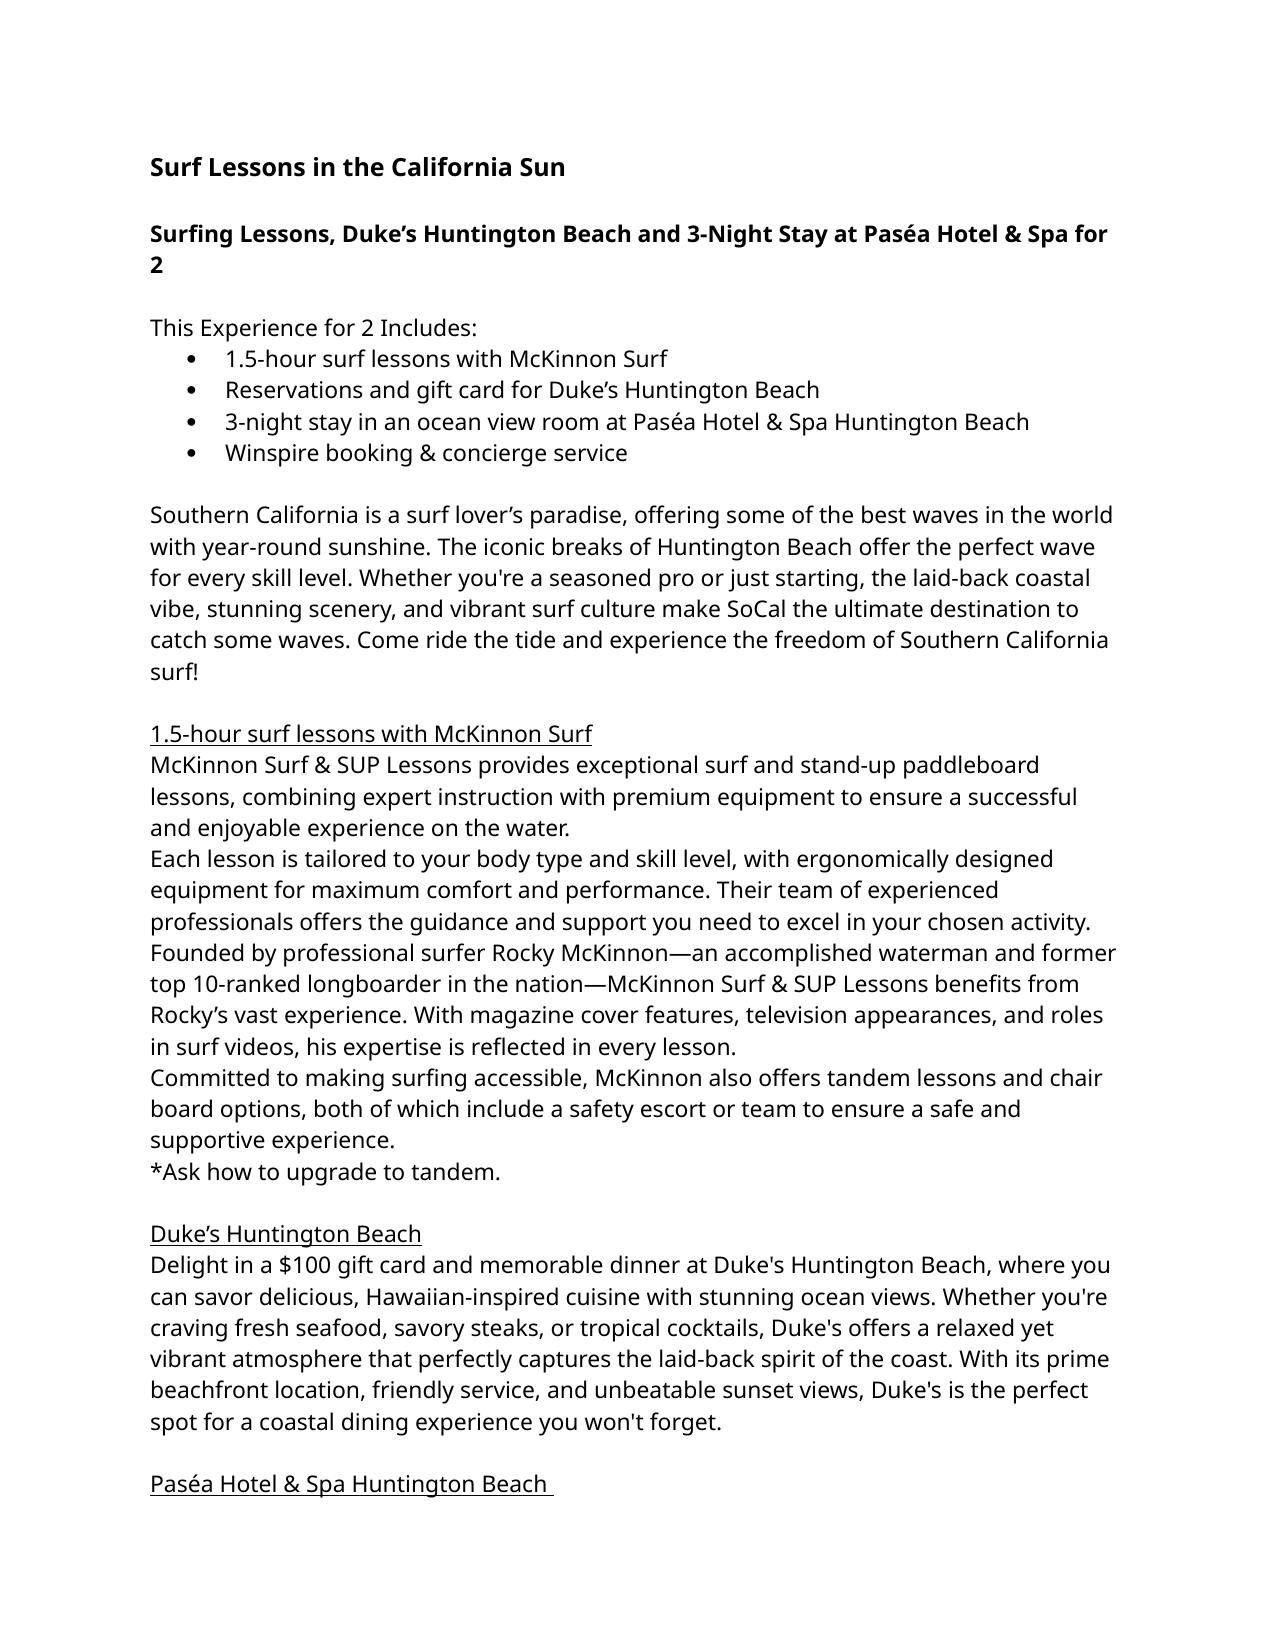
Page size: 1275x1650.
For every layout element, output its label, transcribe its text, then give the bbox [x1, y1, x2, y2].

text Founded by professional surfer Rocky McKinnon—an accomplished waterman and former top 10-ranked longboarder in the nation—McKinnon Surf & SUP Lessons benefits from Rocky’s vast experience. With magazine cover features, television appearances, and roles in surf videos, his expertise is reflected in every lesson. [150, 937, 1125, 1062]
text Southern California is a surf lover’s paradise, offering some of the best waves in the world with year-round sunshine. The iconic breaks of Huntington Beach offer the perfect wave for every skill level. Whether you're a seasoned pro or just starting, the laid-back coastal vibe, stunning scenery, and vibrant surf culture make SoCal the ultimate destination to catch some waves. Come ride the tide and experience the freedom of Southern California surf! [150, 499, 1125, 687]
text Surf Lessons in the California Sun [150, 150, 1125, 184]
text Paséa Hotel & Spa Huntington Beach [150, 1468, 1125, 1499]
text Each lesson is tailored to your body type and skill level, with ergonomically designed equipment for maximum comfort and performance. Their team of experienced professionals offers the guidance and support you need to excel in your chosen activity. [150, 843, 1125, 937]
text 1.5-hour surf lessons with McKinnon Surf [150, 718, 1125, 749]
text McKinnon Surf & SUP Lessons provides exceptional surf and stand-up paddleboard lessons, combining expert instruction with premium equipment to ensure a successful and enjoyable experience on the water. [150, 749, 1125, 843]
list 1.5-hour surf lessons with McKinnon Surf [187, 343, 1125, 374]
text *Ask how to upgrade to tandem. [150, 1156, 1125, 1187]
text Surfing Lessons, Duke’s Huntington Beach and 3-Night Stay at Paséa Hotel & Spa for 2 [150, 218, 1125, 281]
text Duke’s Huntington Beach [150, 1218, 1125, 1249]
list Winspire booking & concierge service [187, 437, 1125, 468]
list Reservations and gift card for Duke’s Huntington Beach [187, 374, 1125, 406]
list 3-night stay in an ocean view room at Paséa Hotel & Spa Huntington Beach [187, 406, 1125, 437]
text This Experience for 2 Includes: [150, 312, 1125, 343]
text Delight in a $100 gift card and memorable dinner at Duke's Huntington Beach, where you can savor delicious, Hawaiian-inspired cuisine with stunning ocean views. Whether you're craving fresh seafood, savory steaks, or tropical cocktails, Duke's offers a relaxed yet vibrant atmosphere that perfectly captures the laid-back spirit of the coast. With its prime beachfront location, friendly service, and unbeatable sunset views, Duke's is the perfect spot for a coastal dining experience you won't forget. [150, 1249, 1125, 1437]
text Committed to making surfing accessible, McKinnon also offers tandem lessons and chair board options, both of which include a safety escort or team to ensure a safe and supportive experience. [150, 1062, 1125, 1156]
